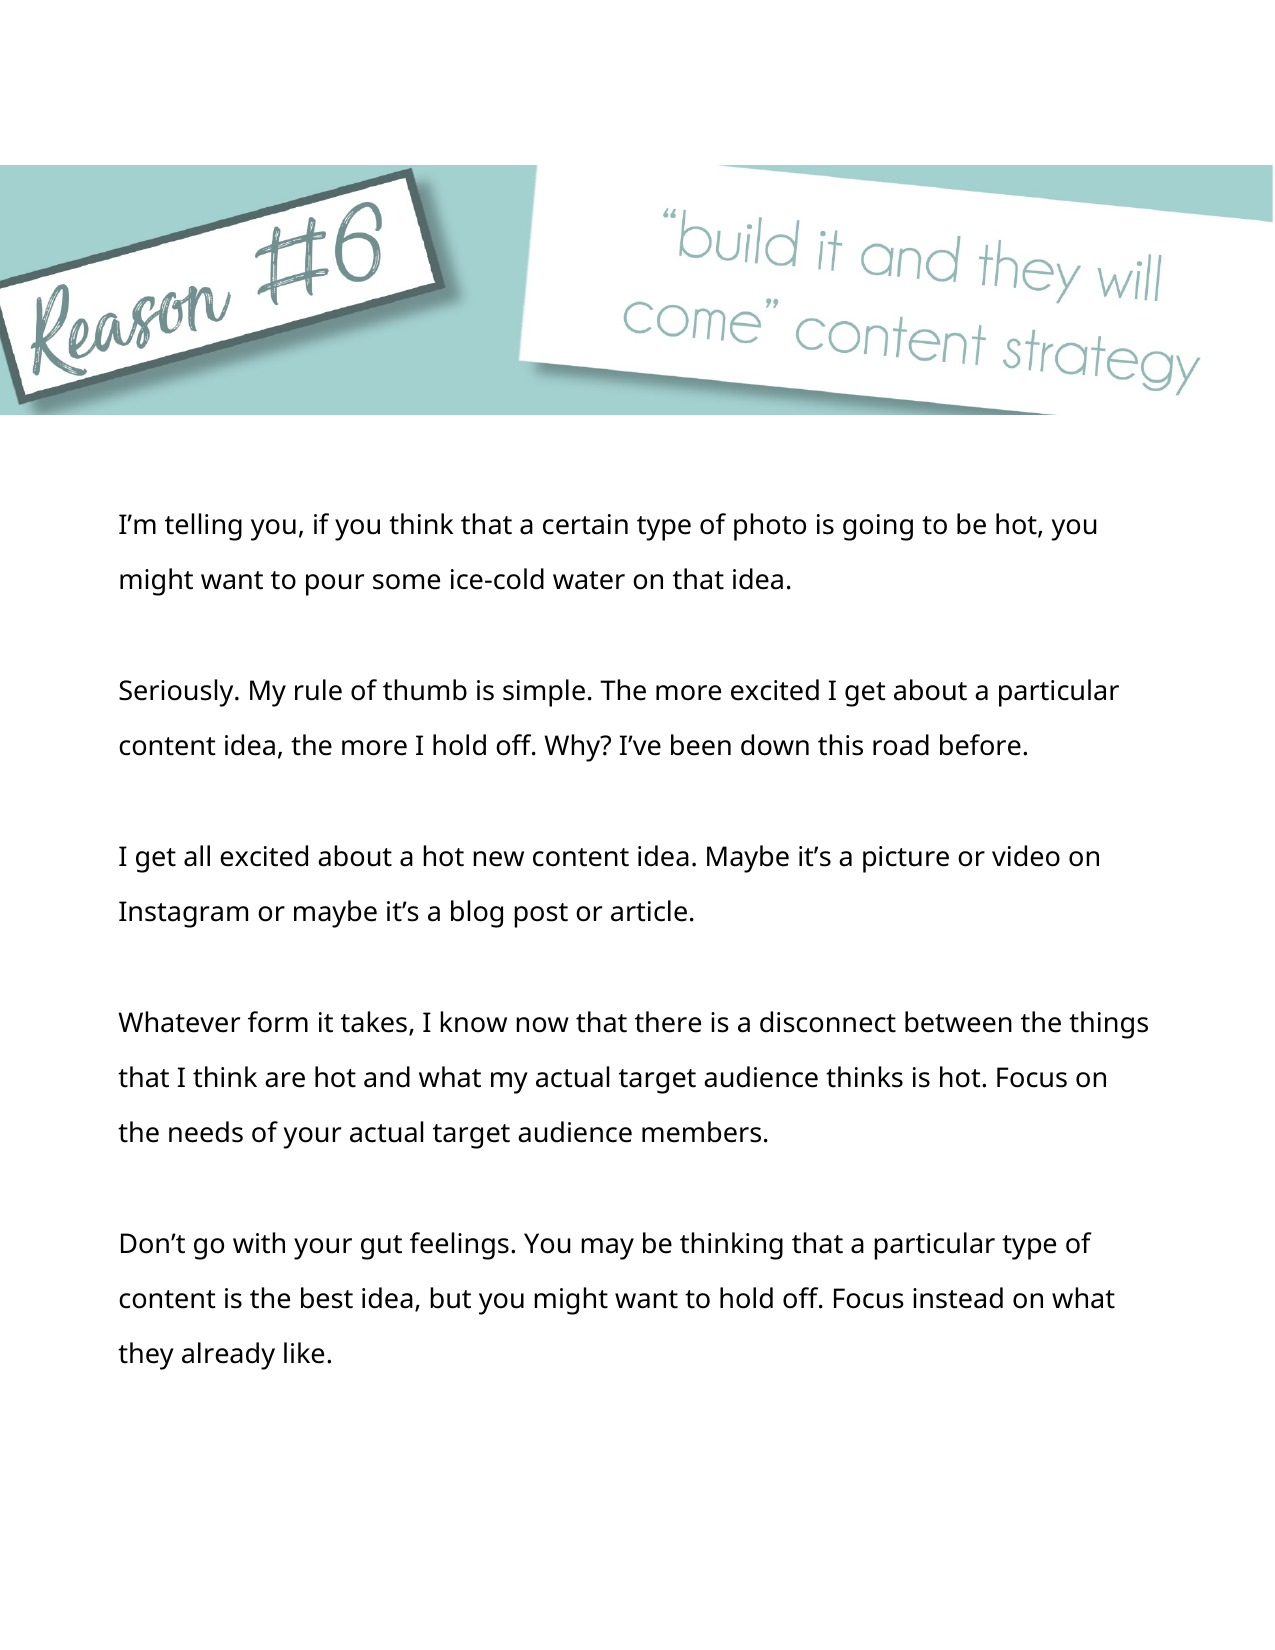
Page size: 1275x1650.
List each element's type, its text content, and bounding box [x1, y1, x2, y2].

text Seriously. My rule of thumb is simple. The more excited I get about a particular content idea, the more I hold off. Why? I’ve been down this road before. [118, 671, 1157, 763]
text Whatever form it takes, I know now that there is a disconnect between the things that I think are hot and what my actual target audience thinks is hot. Focus on the needs of your actual target audience members. [118, 1003, 1157, 1151]
text I get all excited about a hot new content idea. Maybe it’s a picture or video on Instagram or maybe it’s a blog post or article. [118, 837, 1157, 929]
text I’m telling you, if you think that a certain type of photo is going to be hot, you might want to pour some ice-cold water on that idea. [118, 505, 1157, 597]
text Don’t go with your gut feelings. You may be thinking that a particular type of content is the best idea, but you might want to hold off. Focus instead on what they already like. [118, 1224, 1157, 1372]
picture [0, 165, 1273, 415]
